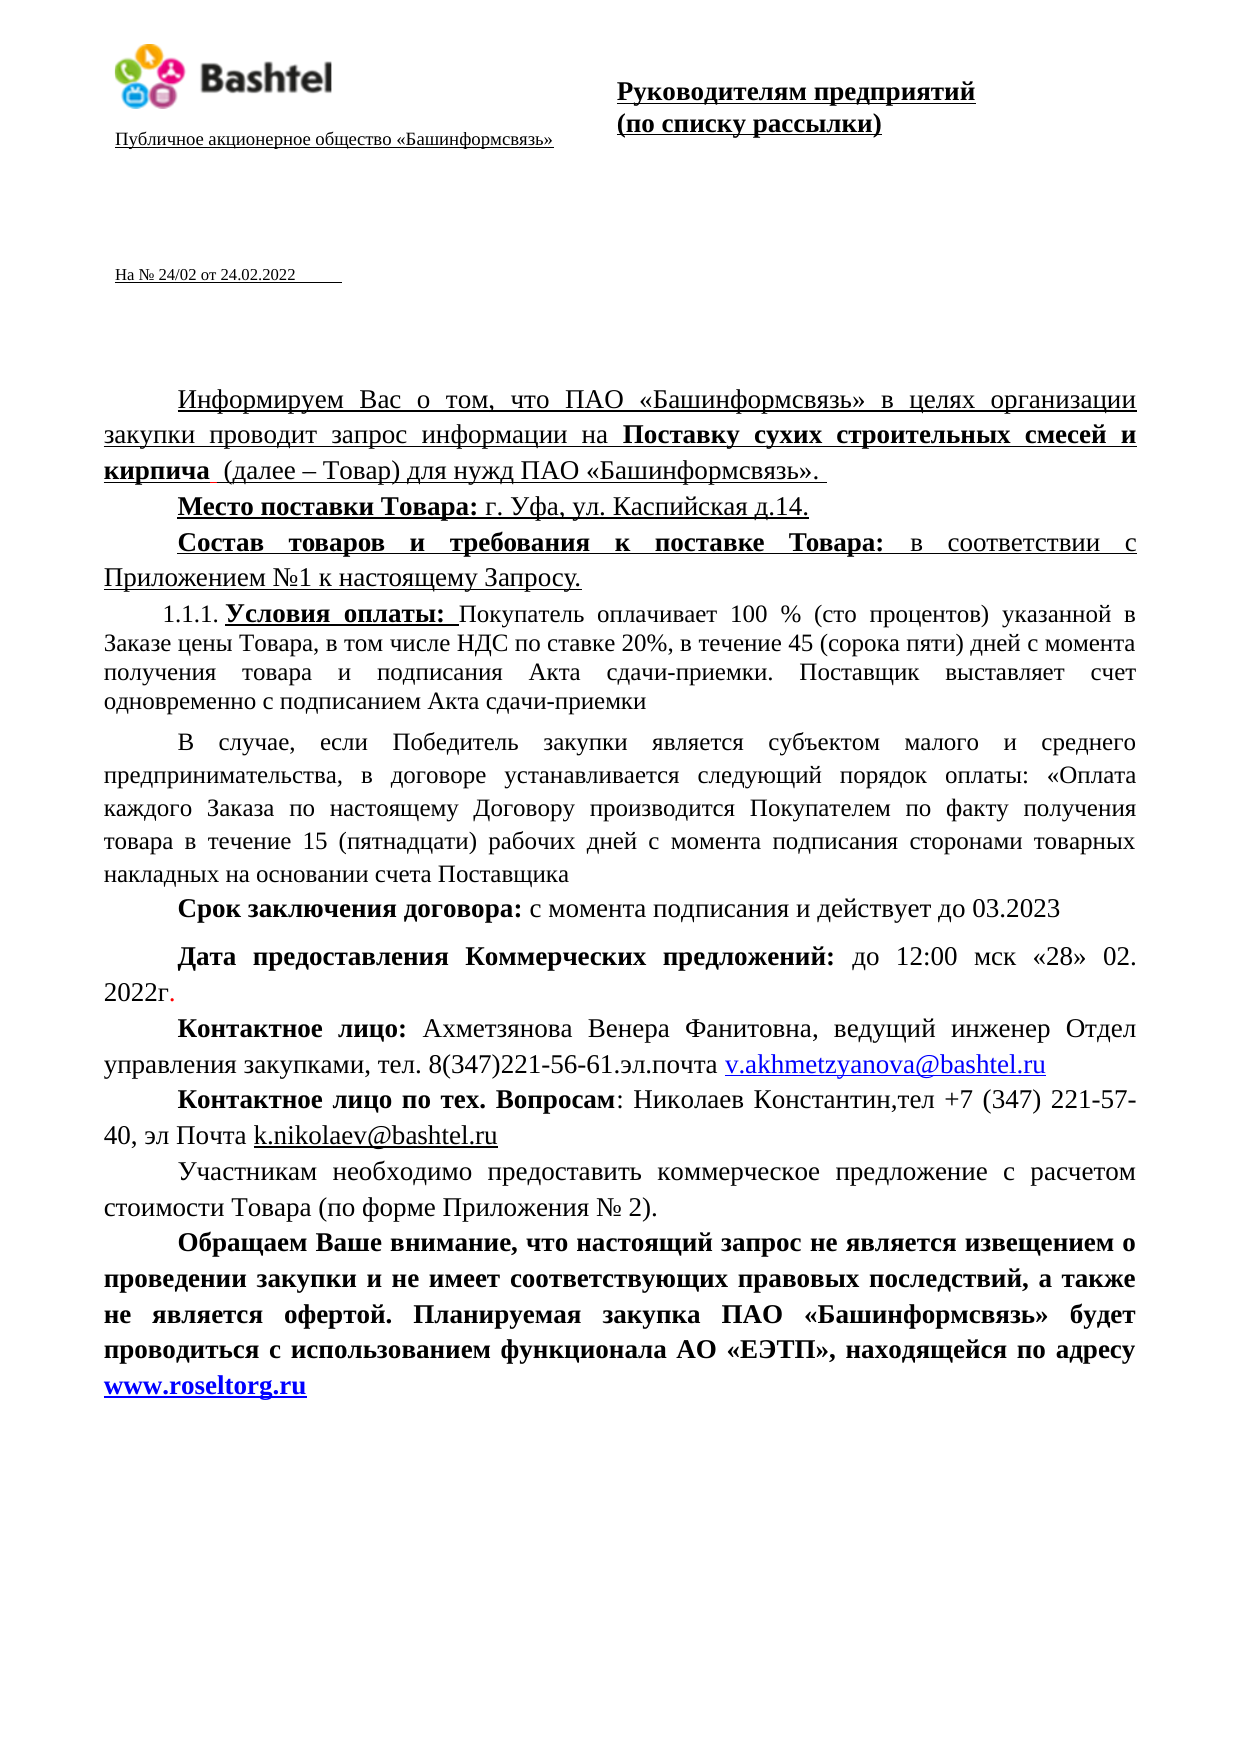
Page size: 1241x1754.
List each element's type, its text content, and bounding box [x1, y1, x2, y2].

text В случае, если Победитель закупки является субъектом малого и среднего предпринимательства, в договоре устанавливается следующий порядок оплаты: «Оплата каждого Заказа по настоящему Договору производится Покупателем по факту получения товара в течение 15 (пятнадцати) рабочих дней с момента подписания сторонами товарных накладных на основании счета Поставщика [103, 727, 1137, 888]
text Контактное лицо по тех. Вопросам: Николаев Константин,тел +7 (347) 221-57-40, эл Почта k.nikolaev@bashtel.ru [103, 1083, 1137, 1150]
text Дата предоставления Коммерческих предложений: до 12:00 мск «28» 02. 2022г. [103, 941, 1137, 1007]
text Контактное лицо: Ахметзянова Венера Фанитовна, ведущий инженер Отдел управления закупками, тел. 8(347)221-56-61.эл.почта v.akhmetzyanova@bashtel.ru [103, 1012, 1137, 1079]
picture [114, 44, 332, 109]
list Условия оплаты: Покупатель оплачивает 100 % (сто процентов) указанной в Заказе цены Товара, в том числе НДС по ставке 20%, в течение 45 (сорока пяти) дней с момента получения товара и подписания Акта сдачи-приемки. Поставщик выставляет счет одновременно с подписанием Акта сдачи-приемки [103, 597, 1137, 715]
table_header Руководителям предприятий (по списку рассылки) [618, 44, 1120, 383]
text Информируем Вас о том, что ПАО «Башинформсвязь» в целях организации закупки проводит запрос информации на Поставку сухих строительных смесей и кирпича (далее – Товар) для нужд ПАО «Башинформсвязь». [103, 447, 1137, 486]
text Срок заключения договора: с момента подписания и действует до 03.2023 [103, 892, 1137, 923]
table_header Публичное акционерное общество «Башинформсвязь» На № 24/02 от 24.02.2022 [104, 44, 617, 383]
text Информируем Вас о том, что ПАО «Башинформсвязь» в целях организации закупки проводит запрос информации на Поставку сухих строительных смесей и кирпича (далее – Товар) для нужд ПАО «Башинформсвязь». [103, 383, 1137, 446]
text Состав товаров и требования к поставке Товара: в соответствии с Приложением №1 к настоящему Запросу. [103, 526, 1137, 593]
text Участникам необходимо предоставить коммерческое предложение с расчетом стоимости Товара (по форме Приложения № 2). [103, 1155, 1137, 1222]
text Место поставки Товара: г. Уфа, ул. Каспийская д.14. [103, 490, 1137, 521]
text Обращаем Ваше внимание, что настоящий запрос не является извещением о проведении закупки и не имеет соответствующих правовых последствий, а также не является офертой. Планируемая закупка ПАО «Башинформсвязь» будет проводиться с использованием функционала АО «ЕЭТП», находящейся по адресу www.roseltorg.ru [103, 1226, 1137, 1400]
